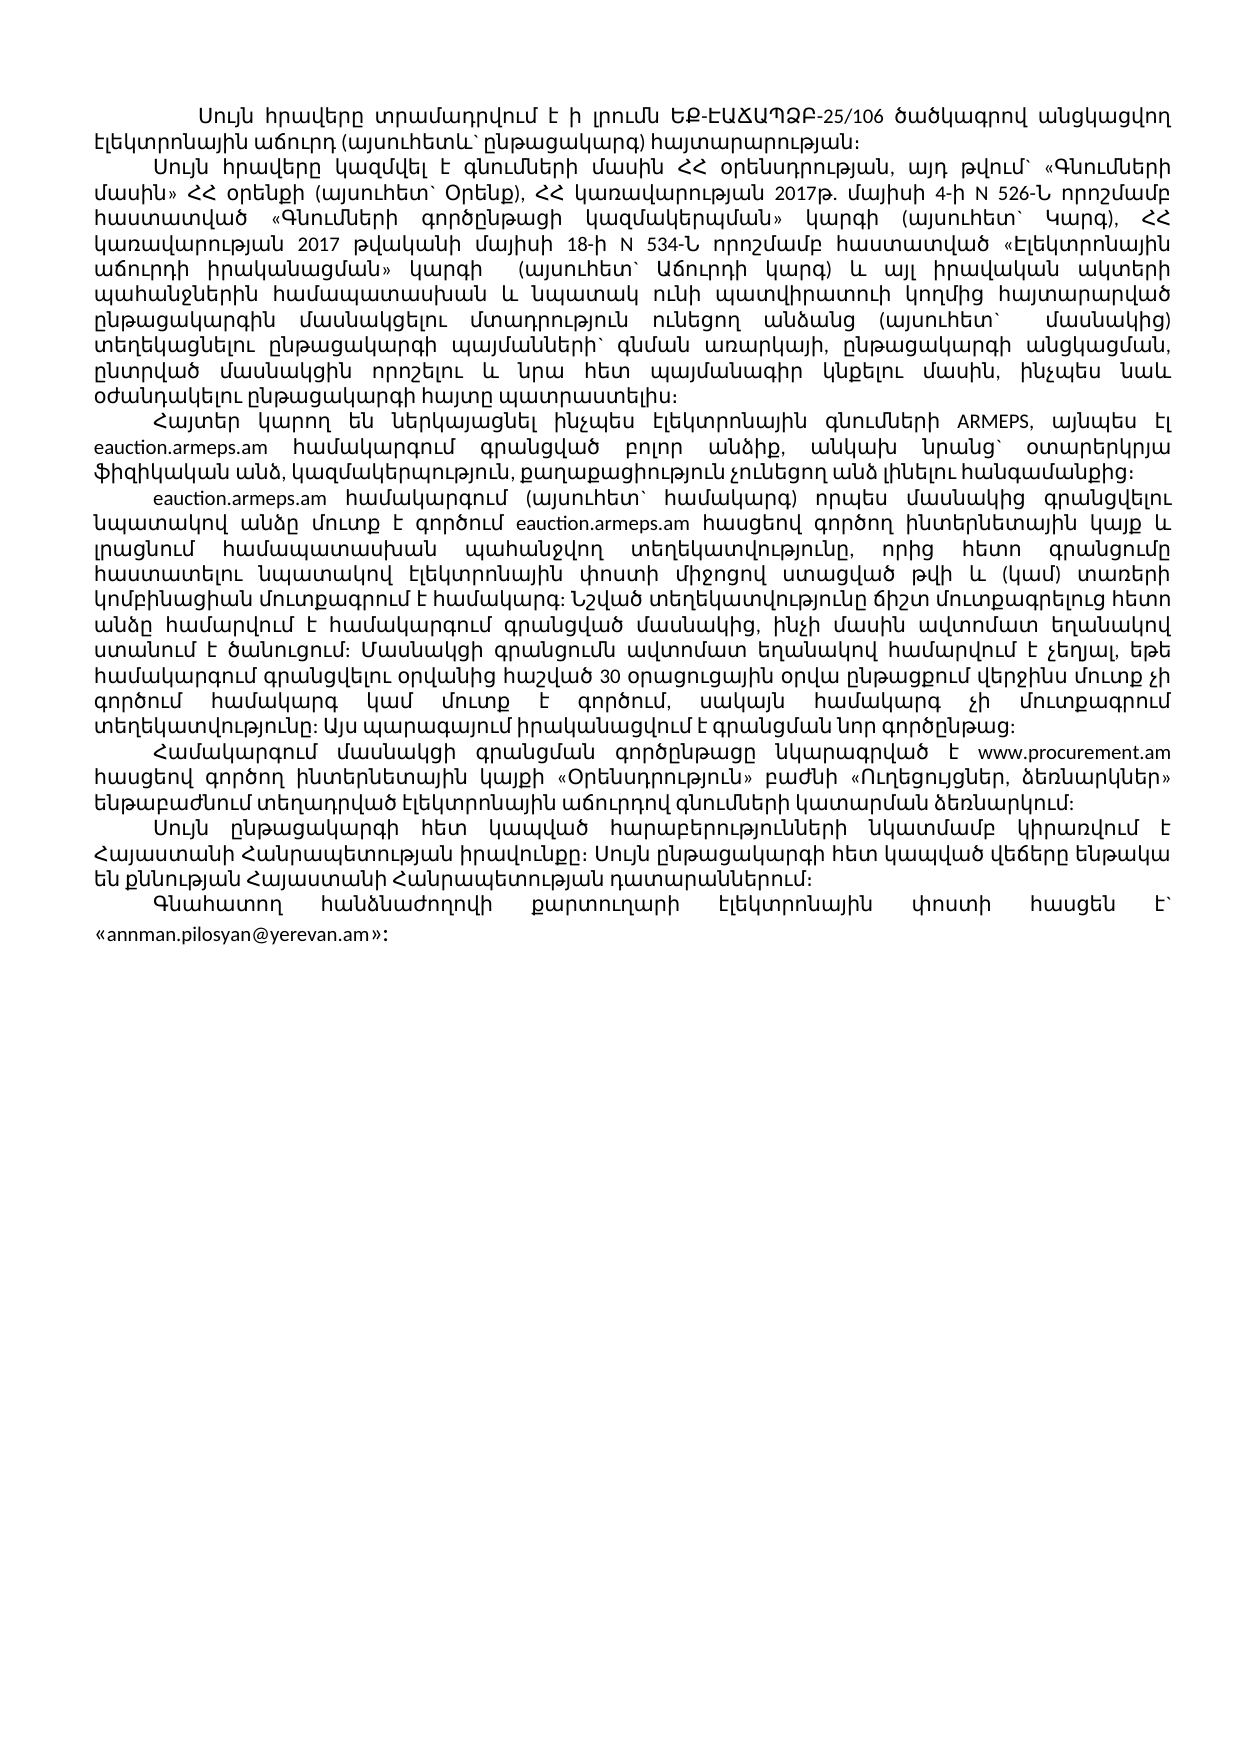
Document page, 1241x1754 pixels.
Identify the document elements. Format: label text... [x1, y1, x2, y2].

text Սույն ընթացակարգի հետ կապված հարաբերությունների նկատմամբ կիրառվում է Հայաստանի Հանրապետության իրավունքը։ Սույն ընթացակարգի հետ կապված վեճերը ենթակա են քննության Հայաստանի Հանրապետության դատարաններում։ [94, 815, 1171, 892]
text Սույն հրավերը կազմվել է գնումների մասին ՀՀ օրենսդրության, այդ թվում` «Գնումների մասին» ՀՀ օրենքի (այսուհետ` Օրենք), ՀՀ կառավարության 2017թ. մայիսի 4-ի N 526-Ն որոշմամբ հաստատված «Գնումների գործընթացի կազմակերպման» կարգի (այսուհետ` Կարգ), ՀՀ կառավարության 2017 թվականի մայիսի 18-ի N 534-Ն որոշմամբ հաստատված «Էլեկտրոնային աճուրդի իրականացման» կարգի (այսուհետ` Աճուրդի կարգ) և այլ իրավական ակտերի պահանջներին համապատասխան և նպատակ ունի պատվիրատուի կողմից հայտարարված ընթացակարգին մասնակցելու մտադրություն ունեցող անձանց (այսուհետ` մասնակից) տեղեկացնելու ընթացակարգի պայմանների` գնման առարկայի, ընթացակարգի անցկացման, ընտրված մասնակցին որոշելու և նրա հետ պայմանագիր կնքելու մասին, ինչպես նաև օժանդակելու ընթացակարգի հայտը պատրաստելիս։ [94, 154, 1171, 409]
text Գնահատող հանձնաժողովի քարտուղարի էլեկտրոնային փոստի հասցեն է` «annman.pilosyan@yerevan.am»: [94, 892, 1171, 948]
text eauction.armeps.am համակարգում (այսուհետ` համակարգ) որպես մասնակից գրանցվելու նպատակով անձը մուտք է գործում eauction.armeps.am հասցեով գործող ինտերնետային կայք և լրացնում համապատասխան պահանջվող տեղեկատվությունը, որից հետո գրանցումը հաստատելու նպատակով էլեկտրոնային փոստի միջոցով ստացված թվի և (կամ) տառերի կոմբինացիան մուտքագրում է համակարգ: Նշված տեղեկատվությունը ճիշտ մուտքագրելուց հետո անձը համարվում է համակարգում գրանցված մասնակից, ինչի մասին ավտոմատ եղանակով ստանում է ծանուցում: Մասնակցի գրանցումն ավտոմատ եղանակով համարվում է չեղյալ, եթե համակարգում գրանցվելու օրվանից հաշված 30 օրացուցային օրվա ընթացքում վերջինս մուտք չի գործում համակարգ կամ մուտք է գործում, սակայն համակարգ չի մուտքագրում տեղեկատվությունը: Այս պարագայում իրականացվում է գրանցման նոր գործընթաց: [94, 485, 1171, 739]
text Համակարգում մասնակցի գրանցման գործընթացը նկարագրված է www.procurement.am հասցեով գործող ինտերնետային կայքի «Օրենսդրություն» բաժնի «Ուղեցույցներ, ձեռնարկներ» ենթաբաժնում տեղադրված էլեկտրոնային աճուրդով գնումների կատարման ձեռնարկում: [94, 739, 1171, 815]
text Սույն հրավերը տրամադրվում է ի լրումն ԵՔ-ԷԱՃԱՊՁԲ-25/106 ծածկագրով անցկացվող էլեկտրոնային աճուրդ (այսուհետև` ընթացակարգ) հայտարարության։ [94, 104, 1171, 154]
text Հայտեր կարող են ներկայացնել ինչպես էլեկտրոնային գնումների ARMEPS, այնպես էլ eauction.armeps.am համակարգում գրանցված բոլոր անձիք, անկախ նրանց` օտարերկրյա ֆիզիկական անձ, կազմակերպություն, քաղաքացիություն չունեցող անձ լինելու հանգամանքից։ [94, 409, 1171, 485]
